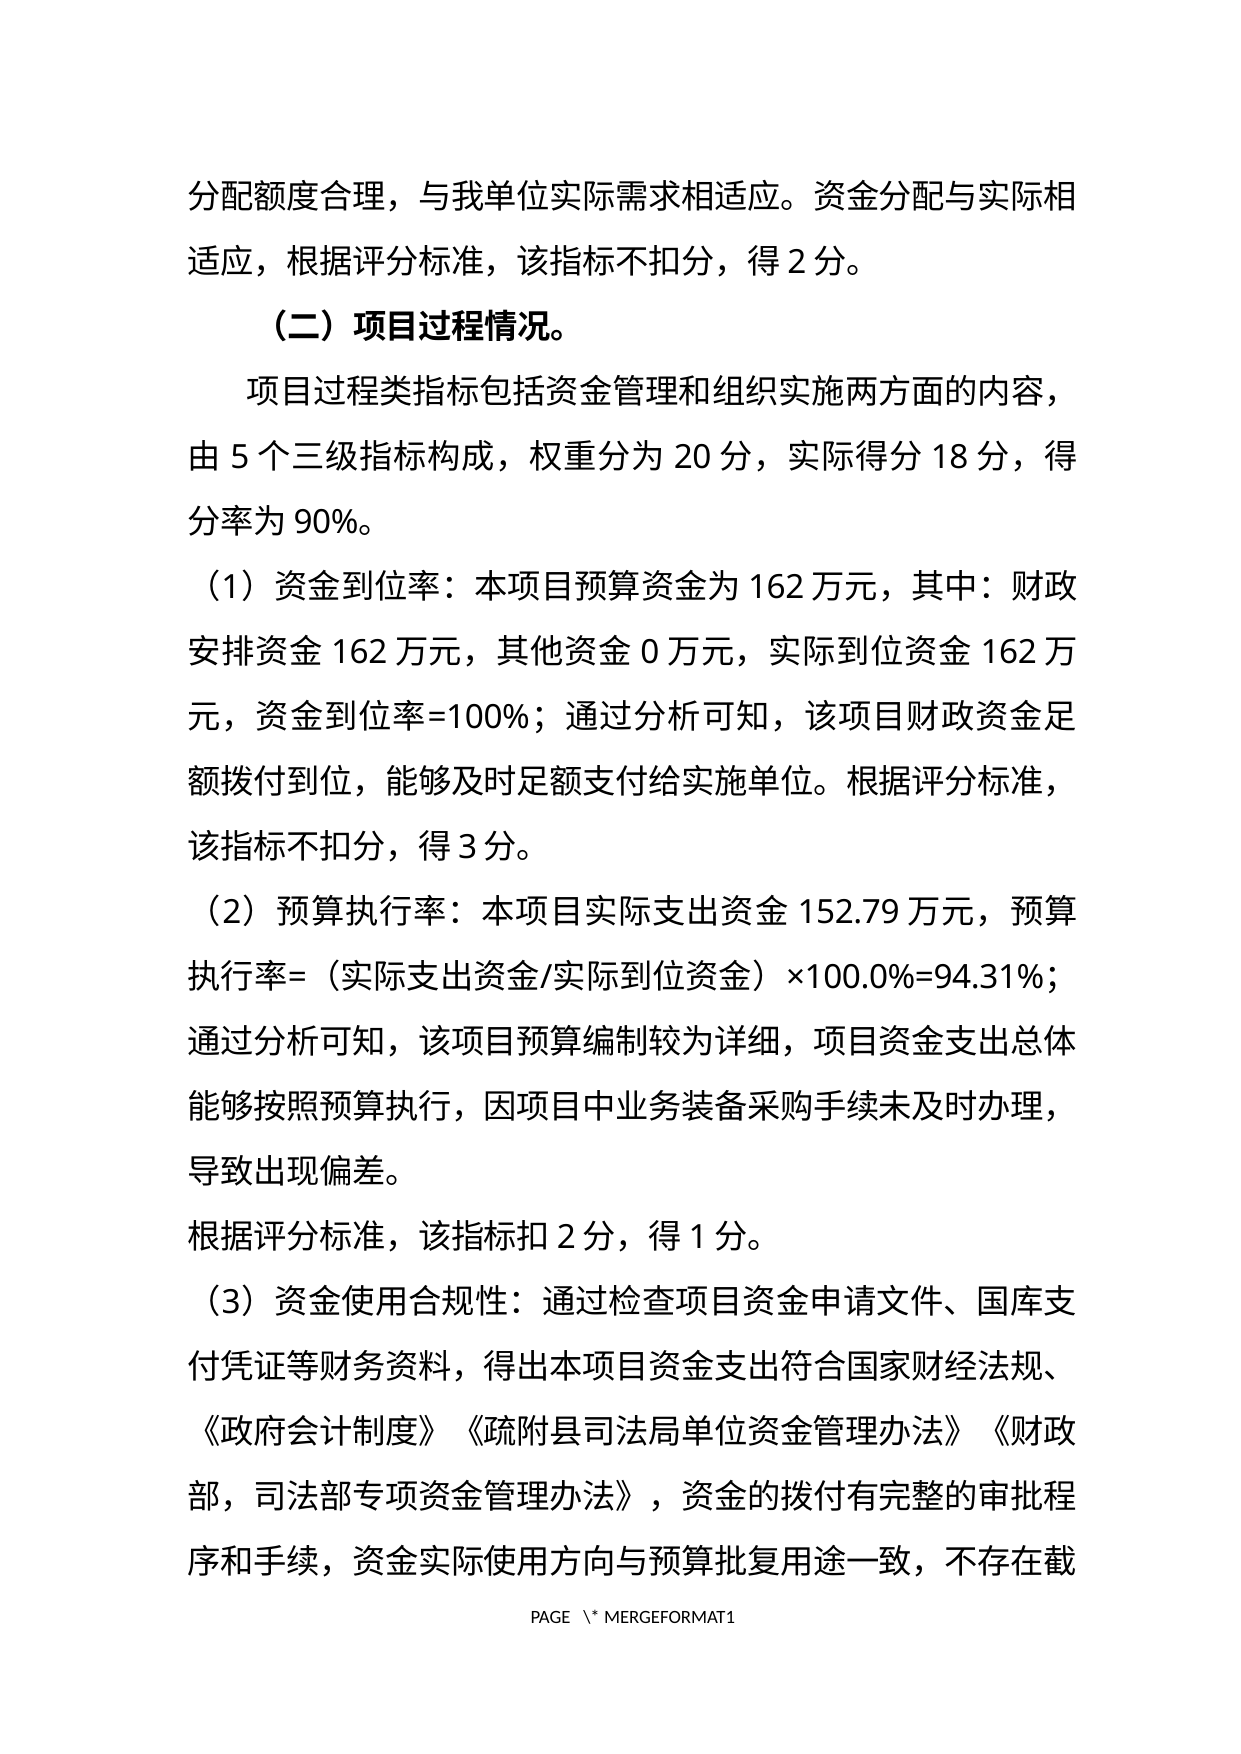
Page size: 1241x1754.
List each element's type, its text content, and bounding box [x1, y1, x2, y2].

text （二）项目过程情况。 [187, 292, 1078, 357]
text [187, 162, 1078, 292]
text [187, 357, 1078, 1592]
